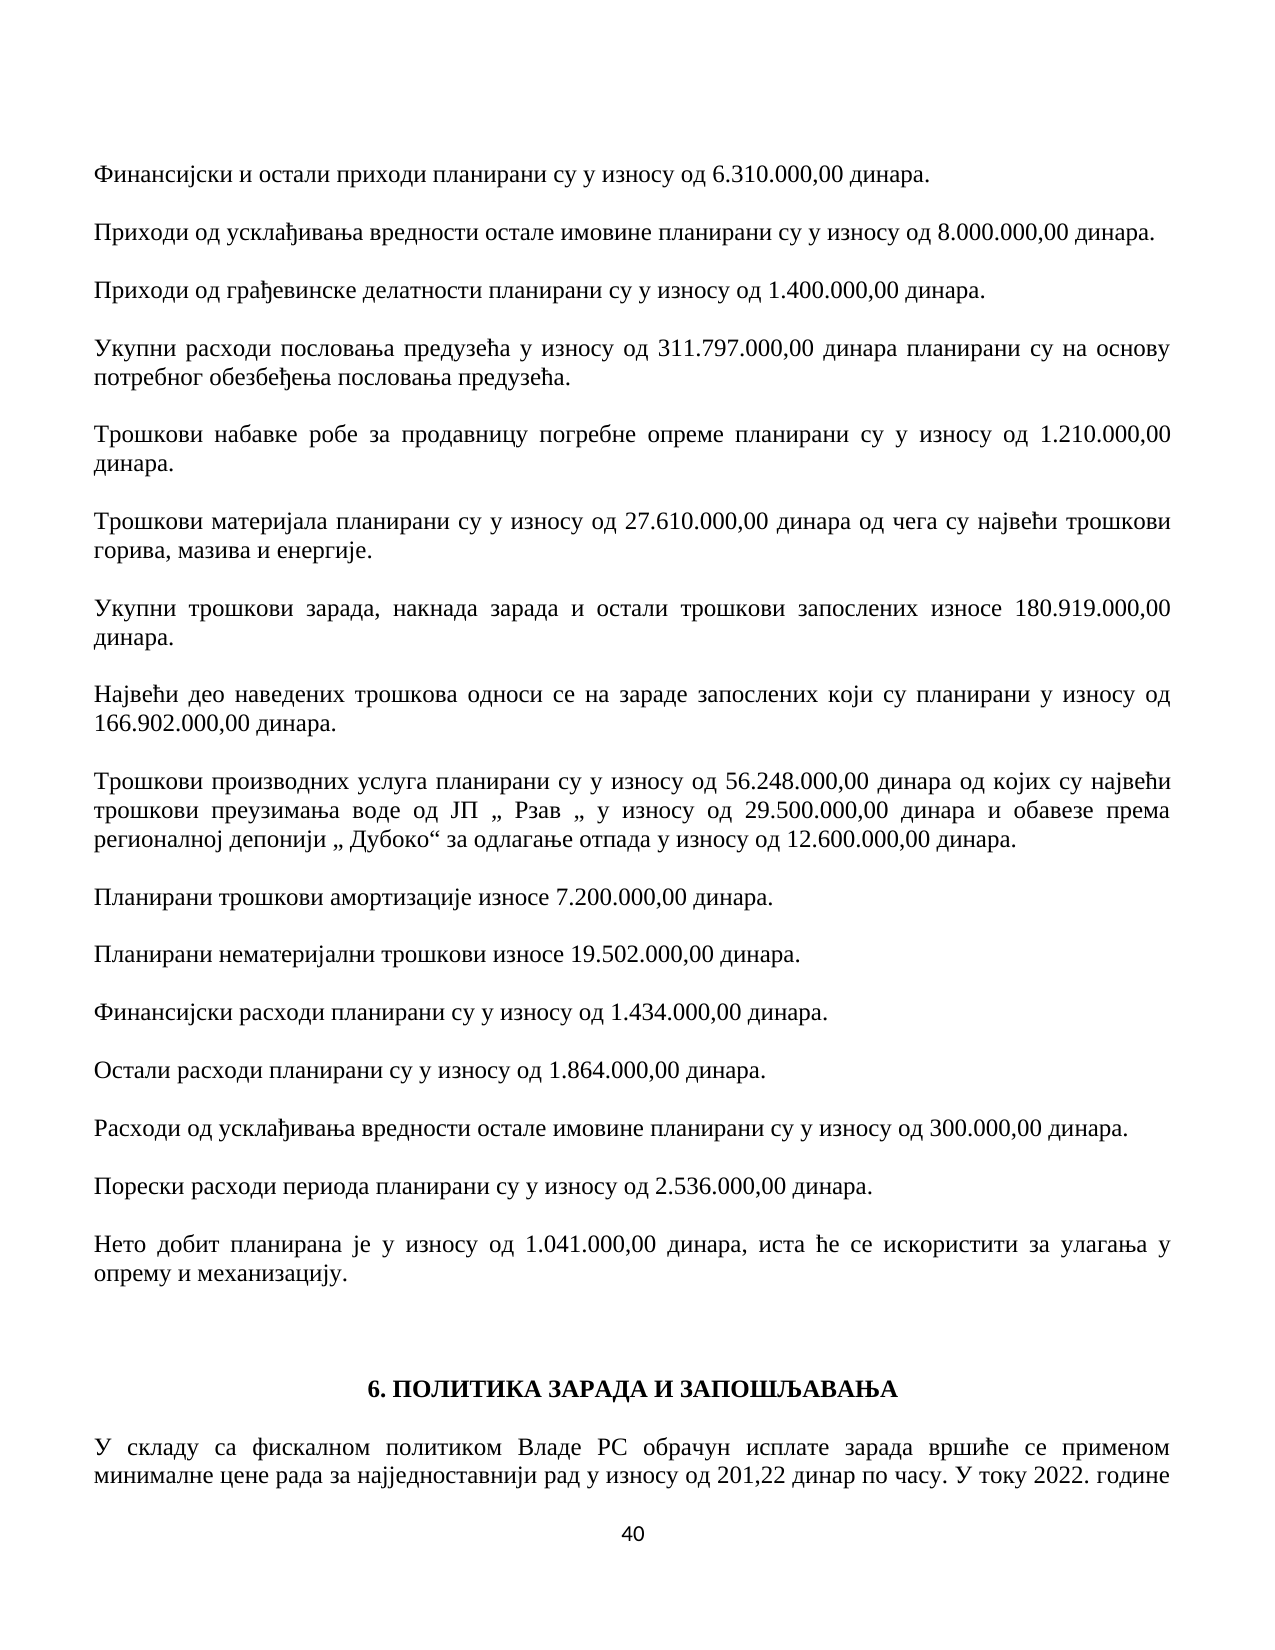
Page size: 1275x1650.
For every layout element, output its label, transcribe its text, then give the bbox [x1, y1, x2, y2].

text Трошкови материјала планирани су у износу од 27.610.000,00 динара од чега су највећи трошкови горива, мазива и енергије. [94, 506, 1172, 564]
text 6. ПОЛИТИКА ЗАРАДА И ЗАПОШЉАВАЊА [94, 1374, 1172, 1402]
text Планирани нематеријални трошкови износе 19.502.000,00 динара. [94, 939, 1172, 968]
text Расходи од усклађивања вредности остале имовине планирани су у износу од 300.000,00 динара. [94, 1113, 1172, 1142]
text Укупни расходи пословања предузећа у износу од 311.797.000,00 динара планирани су на основу потребног обезбеђења пословања предузећа. [94, 333, 1172, 390]
text Приходи од грађевинске делатности планирани су у износу од 1.400.000,00 динара. [94, 275, 1172, 304]
text Трошкови набавке робе за продавницу погребне опреме планирани су у износу од 1.210.000,00 динара. [94, 419, 1172, 477]
text Највећи део наведених трошкова односи се на зараде запослених који су планирани у износу од 166.902.000,00 динара. [94, 679, 1172, 737]
text Финансијски расходи планирани су у износу од 1.434.000,00 динара. [94, 997, 1172, 1026]
text Приходи од усклађивања вредности остале имовине планирани су у износу од 8.000.000,00 динара. [94, 217, 1172, 246]
text Трошкови производних услуга планирани су у износу од 56.248.000,00 динара од којих су највећи трошкови преузимања воде од ЈП „ Рзав „ у износу од 29.500.000,00 динара и обавезе према регионалној депонији „ Дубоко“ за одлагање отпада у износу од 12.600.000,00 динара. [94, 766, 1172, 852]
text Остали расходи планирани су у износу од 1.864.000,00 динара. [94, 1055, 1172, 1084]
text Укупни трошкови зарада, накнада зарада и остали трошкови запослених износе 180.919.000,00 динара. [94, 593, 1172, 650]
text Порески расходи периода планирани су у износу од 2.536.000,00 динара. [94, 1171, 1172, 1200]
text Нето добит планирана је у износу од 1.041.000,00 динара, иста ће се искористити за улагања у опрему и механизацију. [94, 1229, 1172, 1287]
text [94, 1432, 1172, 1489]
text Финансијски и остали приходи планирани су у износу од 6.310.000,00 динара. [94, 159, 1172, 188]
text Планирани трошкови амортизације износе 7.200.000,00 динара. [94, 882, 1172, 910]
